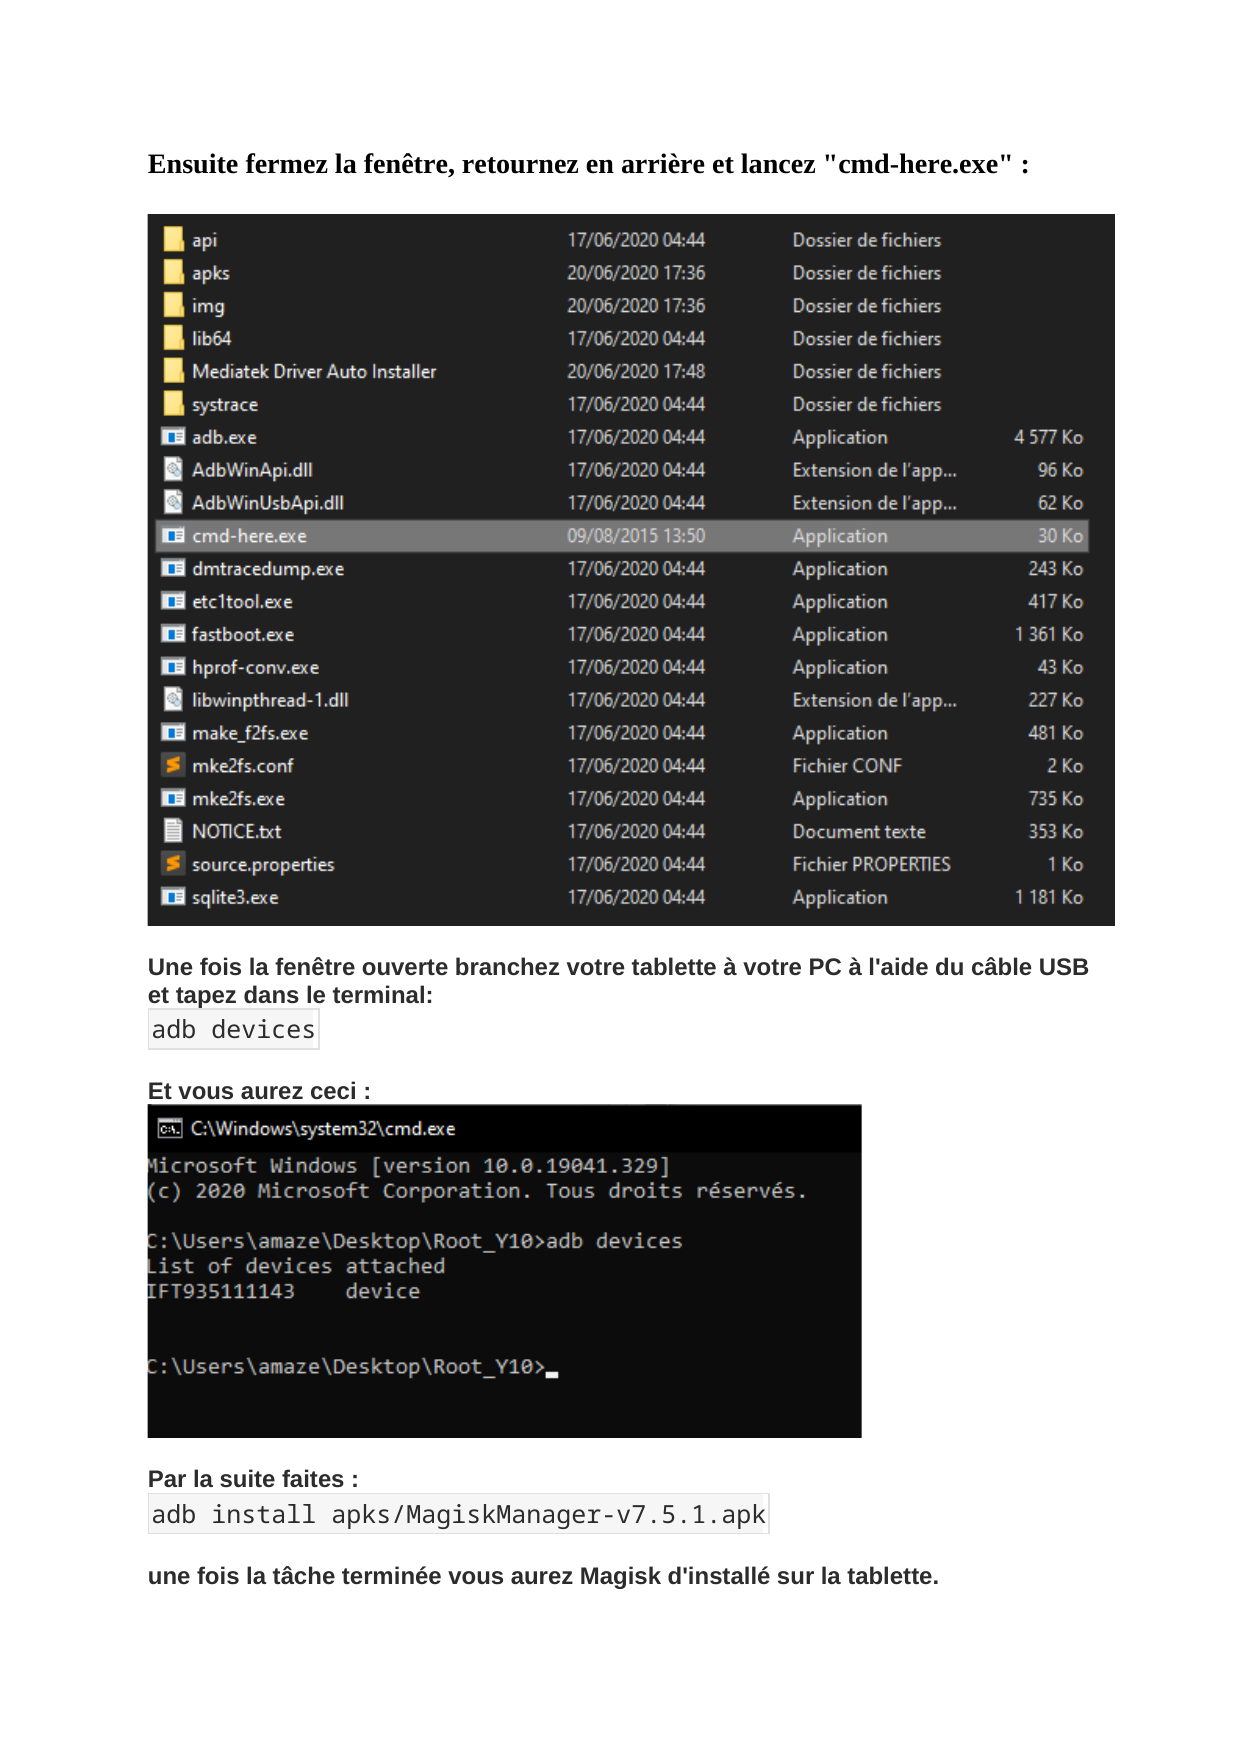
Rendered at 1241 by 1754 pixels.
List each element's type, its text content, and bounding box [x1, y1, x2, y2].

text Une fois la fenêtre ouverte branchez votre tablette à votre PC à l'aide du câble USB et tapez dans le terminal: adb devices Et vous aurez ceci : [148, 953, 1093, 1105]
picture [147, 1104, 862, 1438]
picture [147, 214, 1115, 926]
text Ensuite fermez la fenêtre, retournez en arrière et lancez "cmd-here.exe" : [148, 148, 1093, 180]
text Par la suite faites : adb install apks/MagiskManager-v7.5.1.apk une fois la tâche terminée vous aurez Magisk d'installé sur la tablette. [148, 1437, 1093, 1589]
